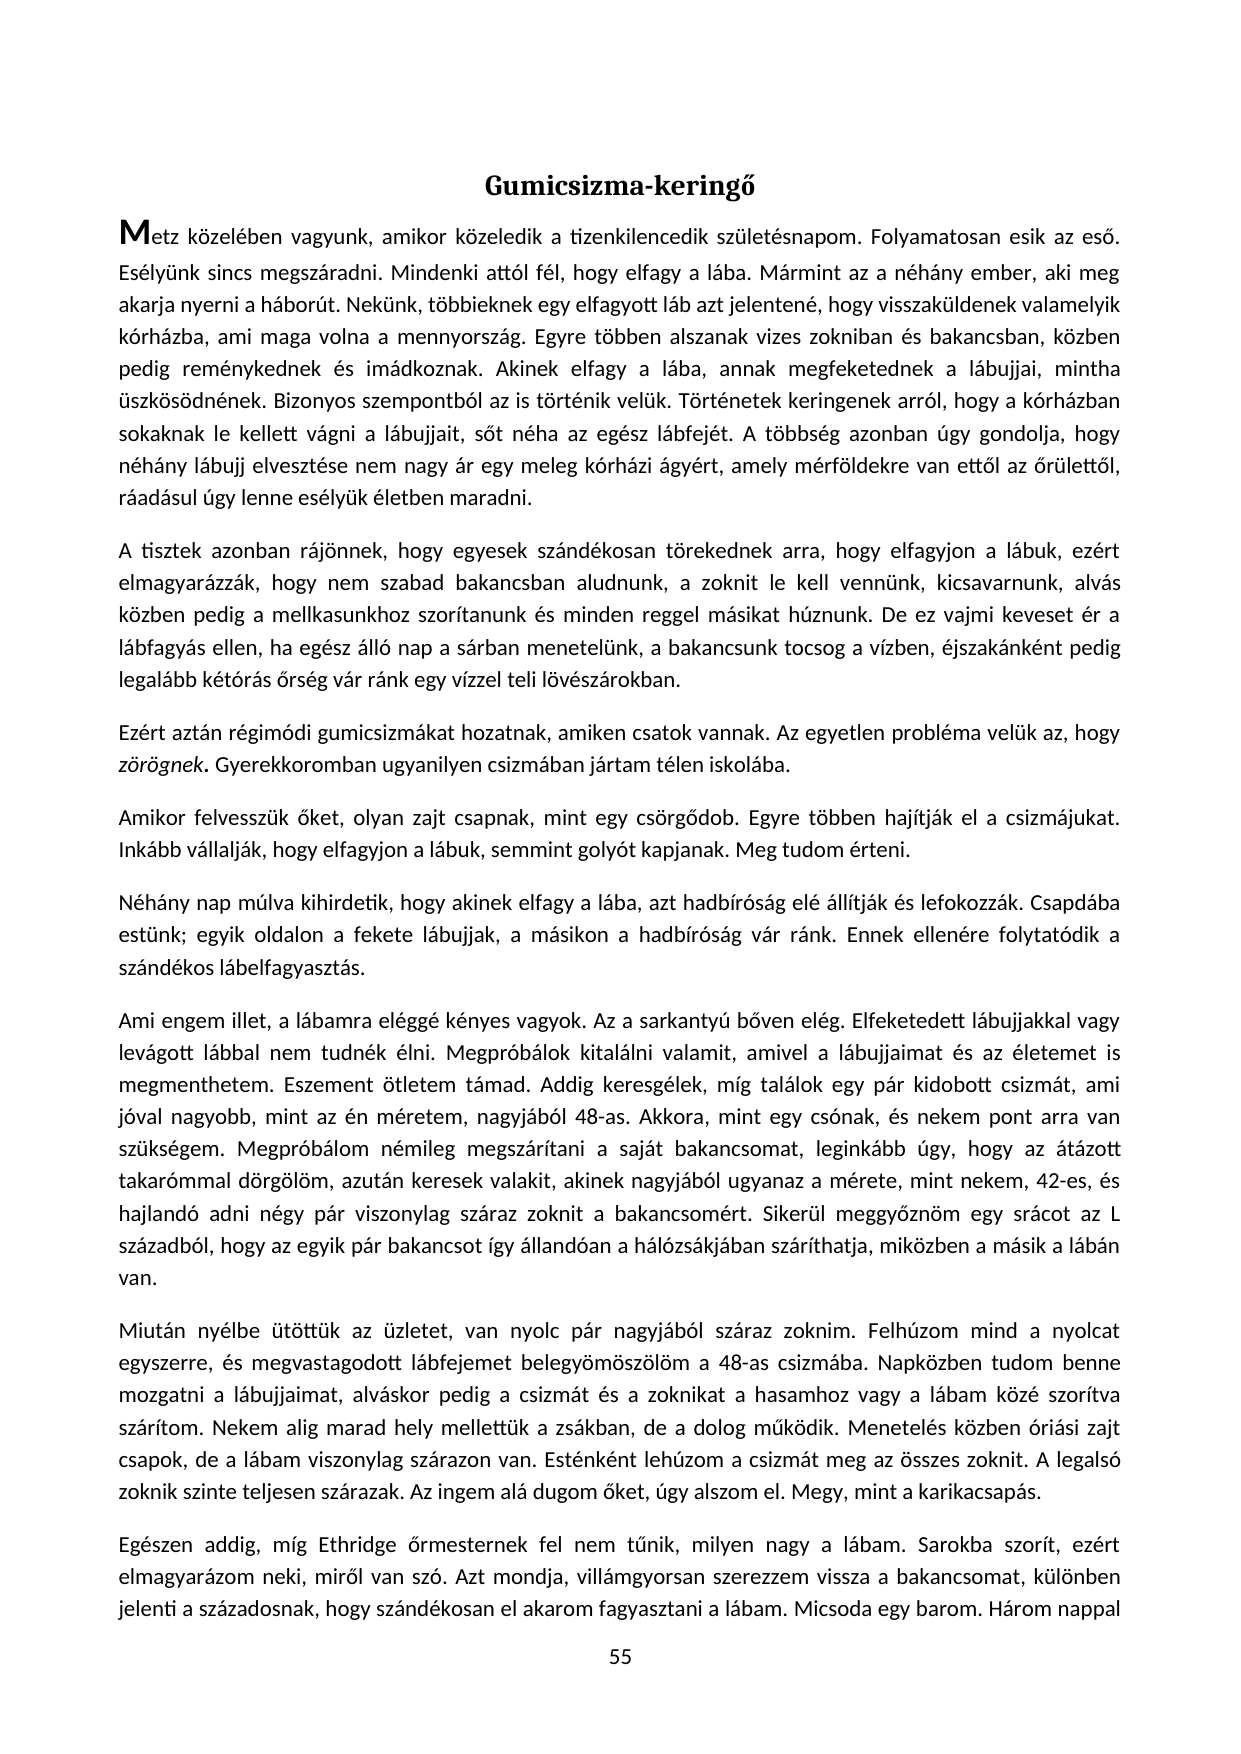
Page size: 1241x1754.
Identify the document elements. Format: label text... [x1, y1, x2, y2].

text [118, 1530, 1122, 1623]
text Néhány nap múlva kihirdetik, hogy akinek elfagy a lába, azt hadbíróság elé állítják és lefokozzák. Csapdába estünk; egyik oldalon a fekete lábujjak, a másikon a hadbíróság vár ránk. Ennek ellenére folytatódik a szándékos lábelfagyasztás. [118, 888, 1122, 981]
text Metz közelében vagyunk, amikor közeledik a tizenkilencedik születésnapom. Folyamatosan esik az eső. Esélyünk sincs megszáradni. Mindenki attól fél, hogy elfagy a lába. Mármint az a néhány ember, aki meg akarja nyerni a háborút. Nekünk, többieknek egy elfagyott láb azt jelentené, hogy visszaküldenek valamelyik kórházba, ami maga volna a mennyország. Egyre többen alszanak vizes zokniban és bakancsban, közben pedig reménykednek és imádkoznak. Akinek elfagy a lába, annak megfeketednek a lábujjai, mintha üszkösödnének. Bizonyos szempontból az is történik velük. Történetek keringenek arról, hogy a kórházban sokaknak le kellett vágni a lábujjait, sőt néha az egész lábfejét. A többség azonban úgy gondolja, hogy néhány lábujj elvesztése nem nagy ár egy meleg kórházi ágyért, amely mérföldekre van ettől az őrülettől, ráadásul úgy lenne esélyük életben maradni. [118, 208, 1122, 511]
text Ami engem illet, a lábamra eléggé kényes vagyok. Az a sarkantyú bőven elég. Elfeketedett lábujjakkal vagy levágott lábbal nem tudnék élni. Megpróbálok kitalálni valamit, amivel a lábujjaimat és az életemet is megmenthetem. Eszement ötletem támad. Addig keresgélek, míg találok egy pár kidobott csizmát, ami jóval nagyobb, mint az én méretem, nagyjából 48-as. Akkora, mint egy csónak, és nekem pont arra van szükségem. Megpróbálom némileg megszárítani a saját bakancsomat, leginkább úgy, hogy az átázott takarómmal dörgölöm, azután keresek valakit, akinek nagyjából ugyanaz a mérete, mint nekem, 42-es, és hajlandó adni négy pár viszonylag száraz zoknit a bakancsomért. Sikerül meggyőznöm egy srácot az L századból, hogy az egyik pár bakancsot így állandóan a hálózsákjában száríthatja, miközben a másik a lábán van. [118, 1006, 1122, 1291]
subtitle Gumicsizma-keringő [89, 168, 1152, 203]
text Amikor felvesszük őket, olyan zajt csapnak, mint egy csörgődob. Egyre többen hajítják el a csizmájukat. Inkább vállalják, hogy elfagyjon a lábuk, semmint golyót kapjanak. Meg tudom érteni. [118, 803, 1122, 863]
text Miután nyélbe ütöttük az üzletet, van nyolc pár nagyjából száraz zoknim. Felhúzom mind a nyolcat egyszerre, és megvastagodott lábfejemet belegyömöszölöm a 48-as csizmába. Napközben tudom benne mozgatni a lábujjaimat, alváskor pedig a csizmát és a zoknikat a hasamhoz vagy a lábam közé szorítva szárítom. Nekem alig marad hely mellettük a zsákban, de a dolog működik. Menetelés közben óriási zajt csapok, de a lábam viszonylag szárazon van. Esténként lehúzom a csizmát meg az összes zoknit. A legalsó zoknik szinte teljesen szárazak. Az ingem alá dugom őket, úgy alszom el. Megy, mint a karikacsapás. [118, 1316, 1122, 1505]
text Ezért aztán régimódi gumicsizmákat hozatnak, amiken csatok vannak. Az egyetlen probléma velük az, hogy zörögnek. Gyerekkoromban ugyanilyen csizmában jártam télen iskolába. [118, 718, 1122, 778]
text A tisztek azonban rájönnek, hogy egyesek szándékosan törekednek arra, hogy elfagyjon a lábuk, ezért elmagyarázzák, hogy nem szabad bakancsban aludnunk, a zoknit le kell vennünk, kicsavarnunk, alvás közben pedig a mellkasunkhoz szorítanunk és minden reggel másikat húznunk. De ez vajmi keveset ér a lábfagyás ellen, ha egész álló nap a sárban menetelünk, a bakancsunk tocsog a vízben, éjszakánként pedig legalább kétórás őrség vár ránk egy vízzel teli lövészárokban. [118, 536, 1122, 693]
